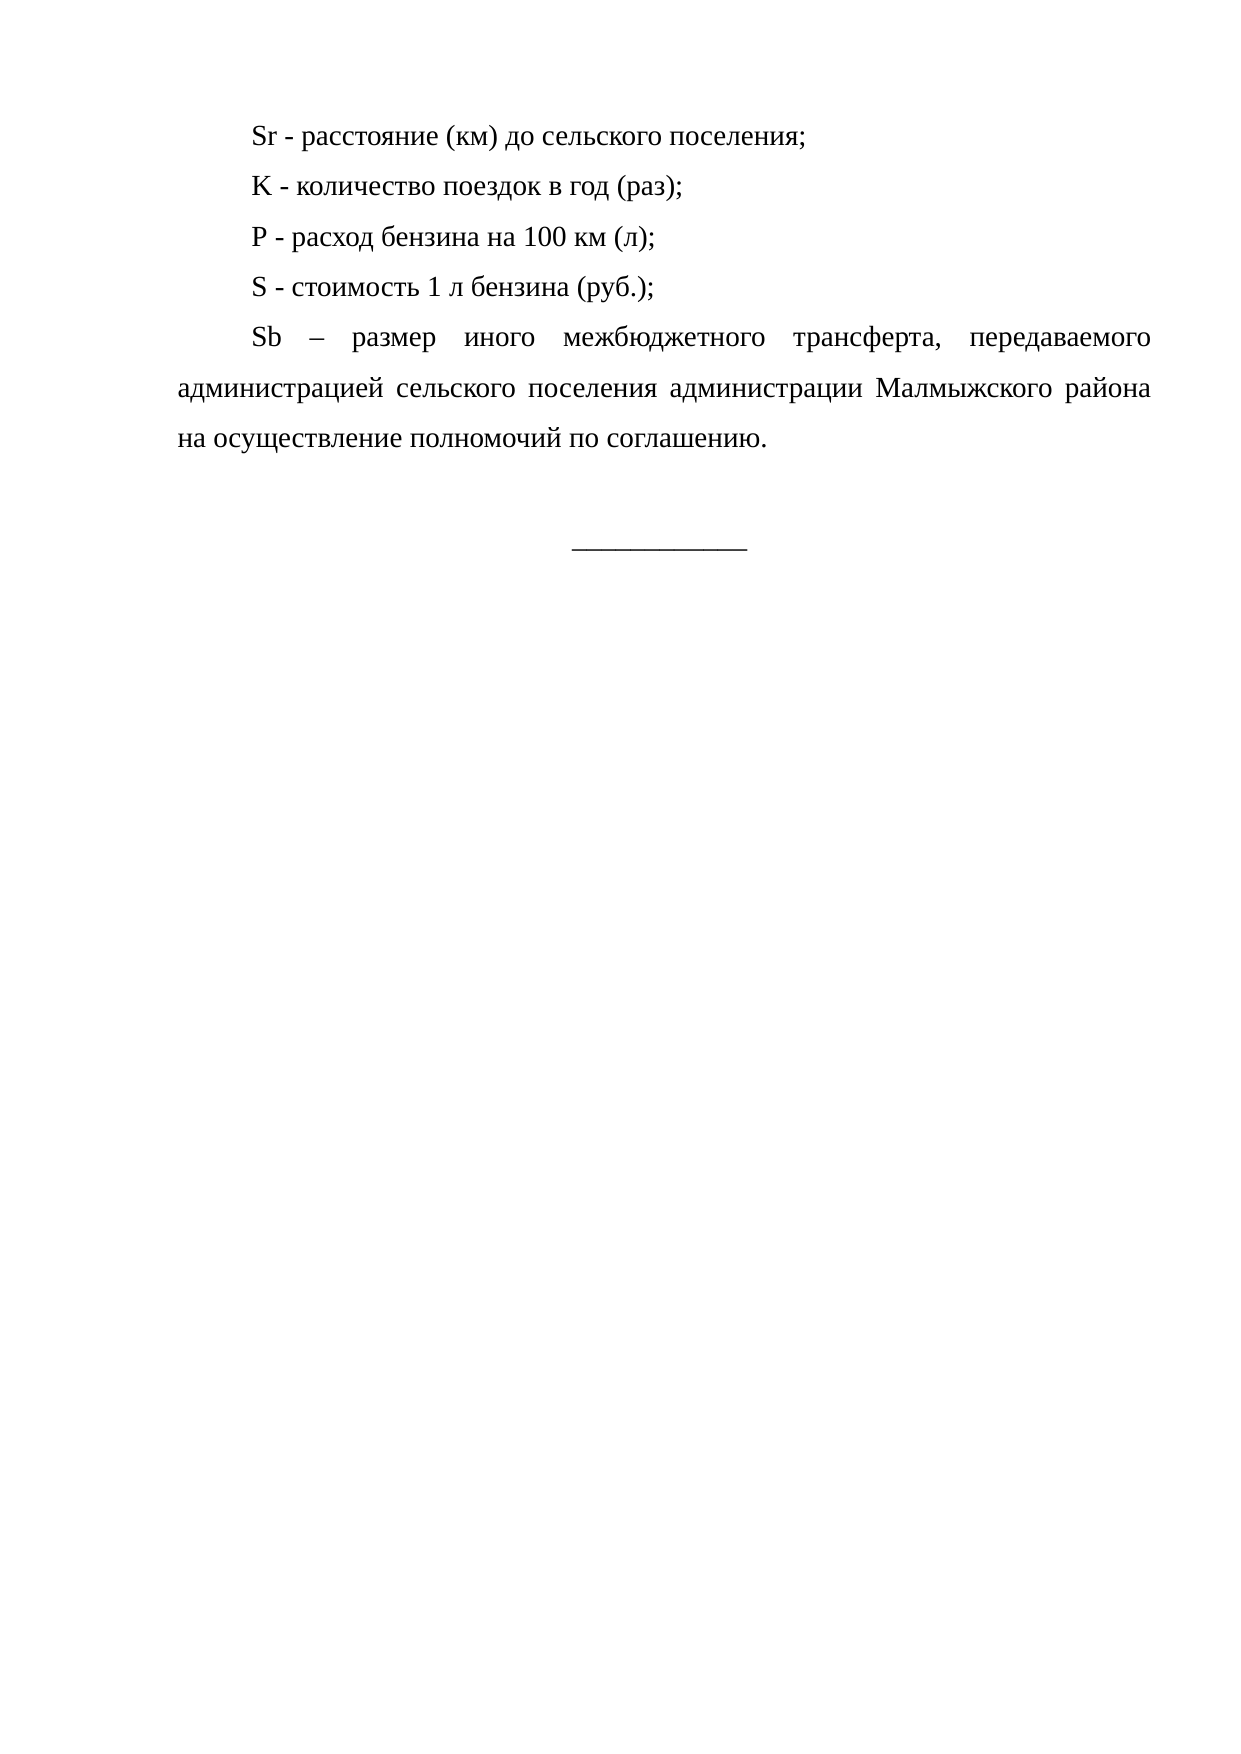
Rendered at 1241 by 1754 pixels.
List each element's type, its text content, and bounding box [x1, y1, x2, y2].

text ____________ [177, 521, 1152, 554]
text P - расход бензина на (л); [177, 219, 1152, 252]
text S - стоимость бензина (руб.); [177, 269, 1152, 303]
text Sb – размер иного межбюджетного трансферта, передаваемого администрацией сельского поселения администрации Малмыжского района на осуществление полномочий по соглашению. [177, 319, 1152, 453]
text Sr - расстояние (км) до сельского поселения; [177, 118, 1152, 152]
text K - количество поездок в год (раз); [177, 168, 1152, 202]
